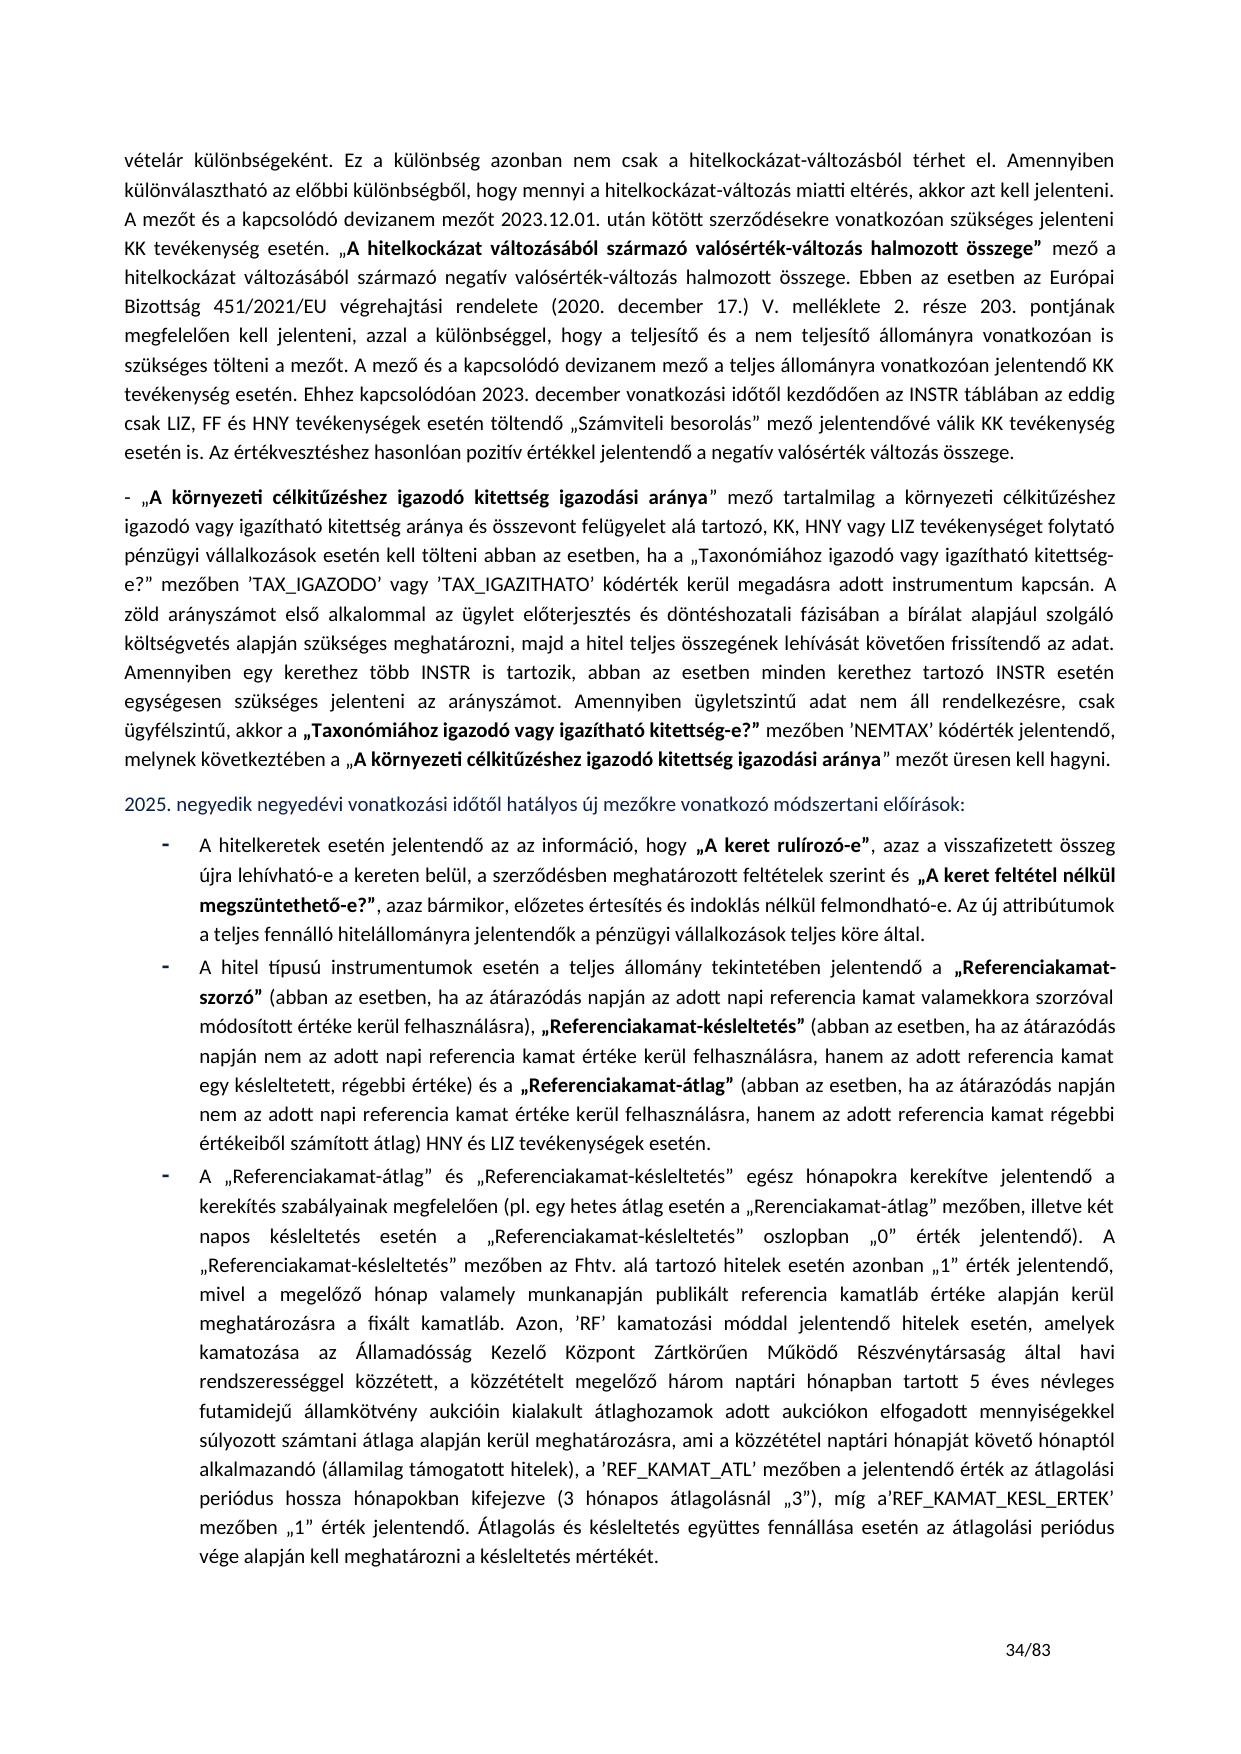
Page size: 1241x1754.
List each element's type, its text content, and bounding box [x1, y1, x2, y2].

subtitle 2025. negyedik negyedévi vonatkozási időtől hatályos új mezőkre vonatkozó módszertani előírások: [124, 791, 1116, 817]
list A hitelkeretek esetén jelentendő az az információ, hogy „A keret rulírozó-e”, azaz a visszafizetett összeg újra lehívható-e a kereten belül, a szerződésben meghatározott feltételek szerint és „A keret feltétel nélkül megszüntethető-e?”, azaz bármikor, előzetes értesítés és indoklás nélkül felmondható-e. Az új attribútumok a teljes fennálló hitelállományra jelentendők a pénzügyi vállalkozások teljes köre által. [162, 828, 1116, 946]
list A hitel típusú instrumentumok esetén a teljes állomány tekintetében jelentendő a „Referenciakamat-szorzó” (abban az esetben, ha az átárazódás napján az adott napi referencia kamat valamekkora szorzóval módosított értéke kerül felhasználásra), „Referenciakamat-késleltetés” (abban az esetben, ha az átárazódás napján nem az adott napi referencia kamat értéke kerül felhasználásra, hanem az adott referencia kamat egy késleltetett, régebbi értéke) és a „Referenciakamat-átlag” (abban az esetben, ha az átárazódás napján nem az adott napi referencia kamat értéke kerül felhasználásra, hanem az adott referencia kamat régebbi értékeiből számított átlag) HNY és LIZ tevékenységek esetén. [162, 950, 1116, 1156]
text - „A környezeti célkitűzéshez igazodó kitettség igazodási aránya” mező tartalmilag a környezeti célkitűzéshez igazodó vagy igazítható kitettség aránya és összevont felügyelet alá tartozó, KK, HNY vagy LIZ tevékenységet folytató pénzügyi vállalkozások esetén kell tölteni abban az esetben, ha a „Taxonómiához igazodó vagy igazítható kitettség-e?” mezőben ’TAX_IGAZODO’ vagy ’TAX_IGAZITHATO’ kódérték kerül megadásra adott instrumentum kapcsán. A zöld arányszámot első alkalommal az ügylet előterjesztés és döntéshozatali fázisában a bírálat alapjául szolgáló költségvetés alapján szükséges meghatározni, majd a hitel teljes összegének lehívását követően frissítendő az adat. Amennyiben egy kerethez több INSTR is tartozik, abban az esetben minden kerethez tartozó INSTR esetén egységesen szükséges jelenteni az arányszámot. Amennyiben ügyletszintű adat nem áll rendelkezésre, csak ügyfélszintű, akkor a „Taxonómiához igazodó vagy igazítható kitettség-e?” mezőben ’NEMTAX’ kódérték jelentendő, melynek következtében a „A környezeti célkitűzéshez igazodó kitettség igazodási aránya” mezőt üresen kell hagyni. [124, 484, 1116, 772]
list A „Referenciakamat-átlag” és „Referenciakamat-késleltetés” egész hónapokra kerekítve jelentendő a kerekítés szabályainak megfelelően (pl. egy hetes átlag esetén a „Rerenciakamat-átlag” mezőben, illetve két napos késleltetés esetén a „Referenciakamat-késleltetés” oszlopban „0” érték jelentendő). A „Referenciakamat-késleltetés” mezőben az Fhtv. alá tartozó hitelek esetén azonban „1” érték jelentendő, mivel a megelőző hónap valamely munkanapján publikált referencia kamatláb értéke alapján kerül meghatározásra a fixált kamatláb. Azon, ’RF’ kamatozási móddal jelentendő hitelek esetén, amelyek kamatozása az Államadósság Kezelő Központ Zártkörűen Működő Részvénytársaság által havi rendszerességgel közzétett, a közzétételt megelőző három naptári hónapban tartott 5 éves névleges futamidejű államkötvény aukcióin kialakult átlaghozamok adott aukciókon elfogadott mennyiségekkel súlyozott számtani átlaga alapján kerül meghatározásra, ami a közzététel naptári hónapját követő hónaptól alkalmazandó (államilag támogatott hitelek), a ’REF_KAMAT_ATL’ mezőben a jelentendő érték az átlagolási periódus hossza hónapokban kifejezve (3 hónapos átlagolásnál „3”), míg a’REF_KAMAT_KESL_ERTEK’ mezőben „1” érték jelentendő. Átlagolás és késleltetés együttes fennállása esetén az átlagolási periódus vége alapján kell meghatározni a késleltetés mértékét. [162, 1159, 1116, 1569]
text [124, 148, 1116, 465]
